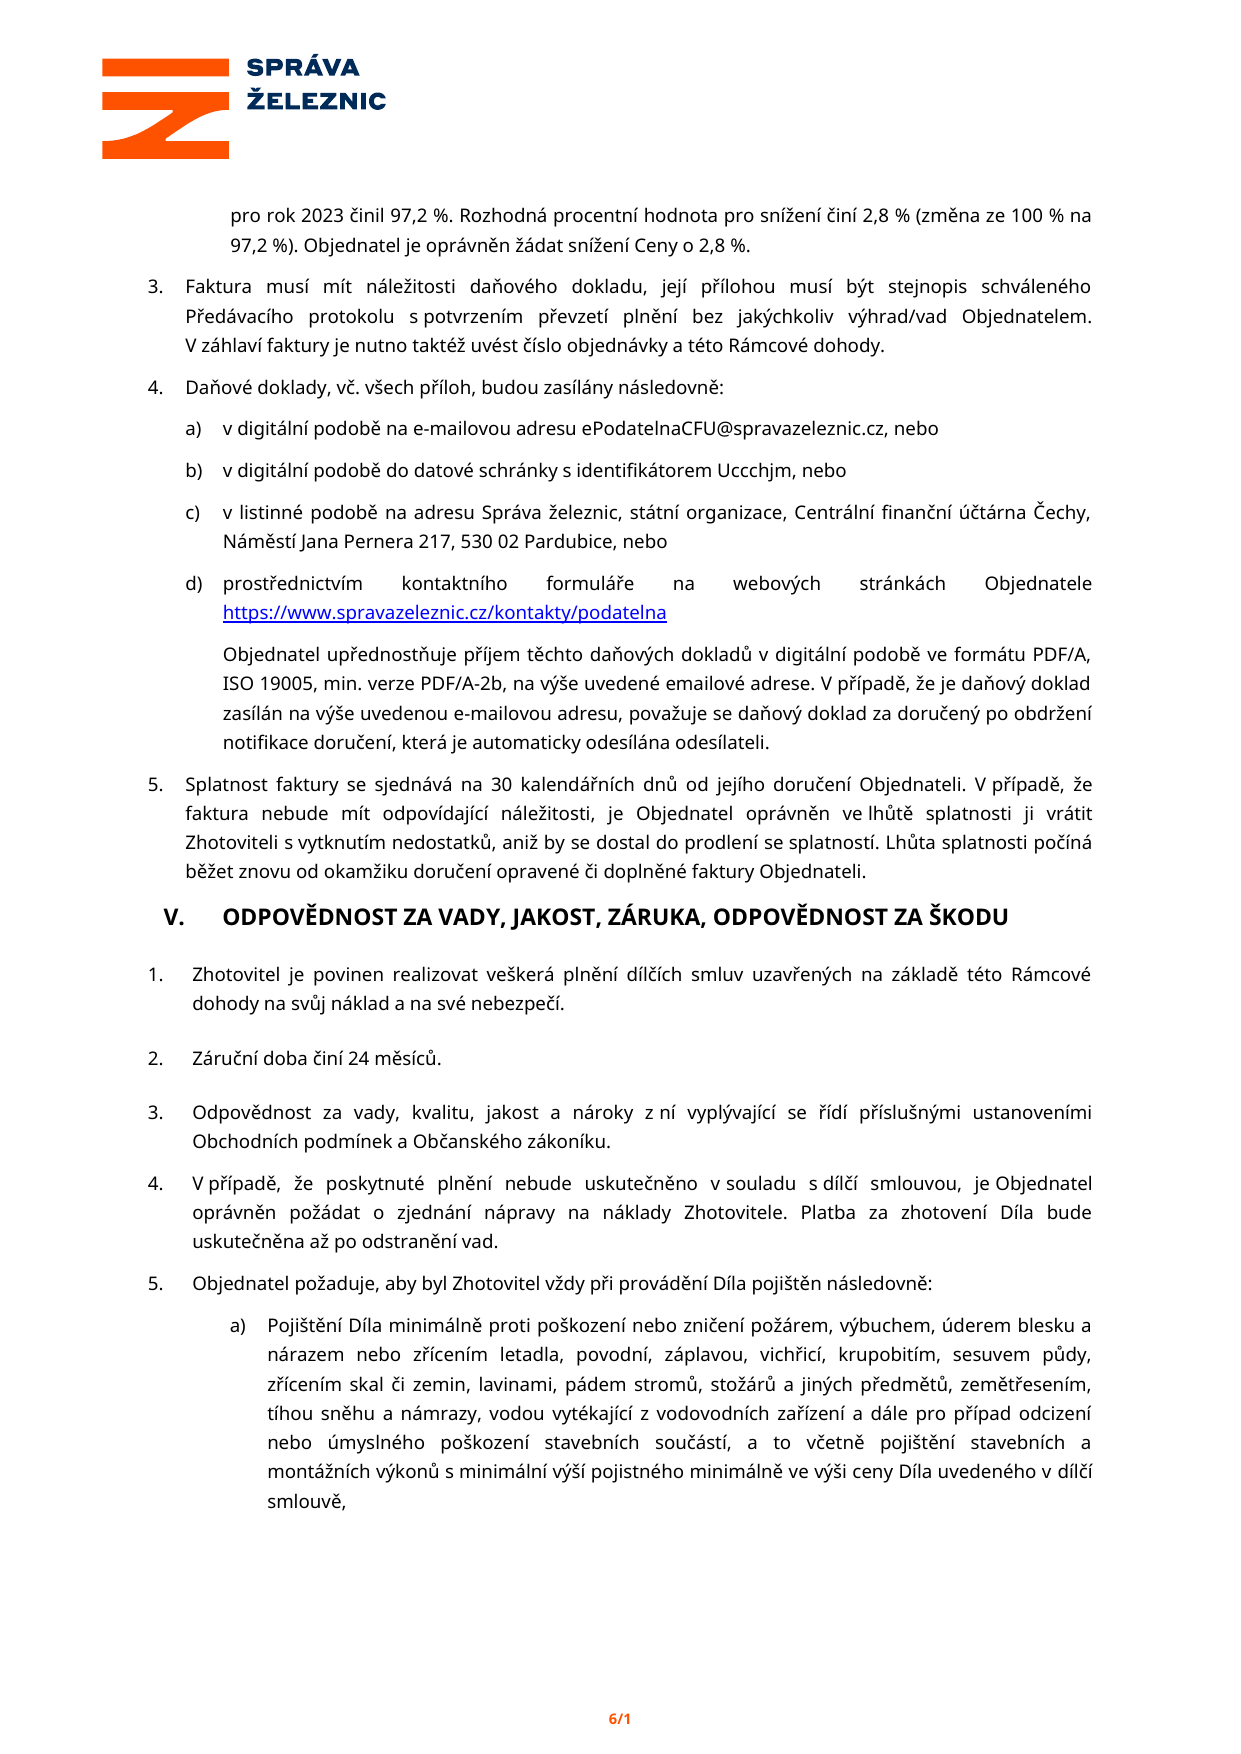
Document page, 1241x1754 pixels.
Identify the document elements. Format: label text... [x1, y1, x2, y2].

list v digitální podobě na e-mailovou adresu ePodatelnaCFU@spravazeleznic.cz, nebo [185, 416, 1093, 441]
list ODPOVĚDNOST ZA VADY, JAKOST, ZÁRUKA, ODPOVĚDNOST ZA ŠKODU [185, 901, 1093, 932]
list v listinné podobě na adresu Správa železnic, státní organizace, Centrální finanční účtárna Čechy, Náměstí Jana Pernera 217, 530 02 Pardubice, nebo [185, 499, 1093, 554]
list Zhotovitel je povinen realizovat veškerá plnění dílčích smluv uzavřených na základě této Rámcové dohody na svůj náklad a na své nebezpečí. [148, 961, 1093, 1016]
list prostřednictvím kontaktního formuláře na webových stránkách Objednatele https://www.spravazeleznic.cz/kontakty/podatelna [185, 570, 1093, 625]
list V případě, že poskytnuté plnění nebude uskutečněno v souladu s dílčí smlouvou, je Objednatel oprávněn požádat o zjednání nápravy na náklady Zhotovitele. Platba za zhotovení Díla bude uskutečněna až po odstranění vad. [148, 1170, 1093, 1254]
list Faktura musí mít náležitosti daňového dokladu, její přílohou musí být stejnopis schváleného Předávacího protokolu s potvrzením převzetí plnění bez jakýchkoliv výhrad/vad Objednatelem. V záhlaví faktury je nutno taktéž uvést číslo objednávky a této Rámcové dohody. [148, 274, 1093, 358]
list Objednatel upřednostňuje příjem těchto daňových dokladů v digitální podobě ve formátu PDF/A, ISO 19005, min. verze PDF/A-2b, na výše uvedené emailové adrese. V případě, že je daňový doklad zasílán na výše uvedenou e-mailovou adresu, považuje se daňový doklad za doručený po obdržení notifikace doručení, která je automaticky odesílána odesílateli. [223, 641, 1093, 755]
list Daňové doklady, vč. všech příloh, budou zasílány následovně: [148, 374, 1093, 399]
list Pojištění Díla minimálně proti poškození nebo zničení požárem, výbuchem, úderem blesku a nárazem nebo zřícením letadla, povodní, záplavou, vichřicí, krupobitím, sesuvem půdy, zřícením skal či zemin, lavinami, pádem stromů, stožárů a jiných předmětů, zemětřesením, tíhou sněhu a námrazy, vodou vytékající z vodovodních zařízení a dále pro případ odcizení nebo úmyslného poškození stavebních součástí, a to včetně pojištění stavebních a montážních výkonů s minimální výší pojistného minimálně ve výši ceny Díla uvedeného v dílčí smlouvě, [229, 1312, 1093, 1513]
list Splatnost faktury se sjednává na 30 kalendářních dnů od jejího doručení Objednateli. V případě, že faktura nebude mít odpovídající náležitosti, je Objednatel oprávněn ve lhůtě splatnosti ji vrátit Zhotoviteli s vytknutím nedostatků, aniž by se dostal do prodlení se splatností. Lhůta splatnosti počíná běžet znovu od okamžiku doručení opravené či doplněné faktury Objednateli. [148, 771, 1093, 884]
list Objednatel požaduje, aby byl Zhotovitel vždy při provádění Díla pojištěn následovně: [148, 1271, 1093, 1296]
list Odpovědnost za vady, kvalitu, jakost a nároky z ní vyplývající se řídí příslušnými ustanoveními Obchodních podmínek a Občanského zákoníku. [148, 1099, 1093, 1154]
list Záruční doba činí 24 měsíců. [148, 1045, 1093, 1071]
list v digitální podobě do datové schránky s identifikátorem Uccchjm, nebo [185, 457, 1093, 483]
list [230, 203, 1093, 257]
